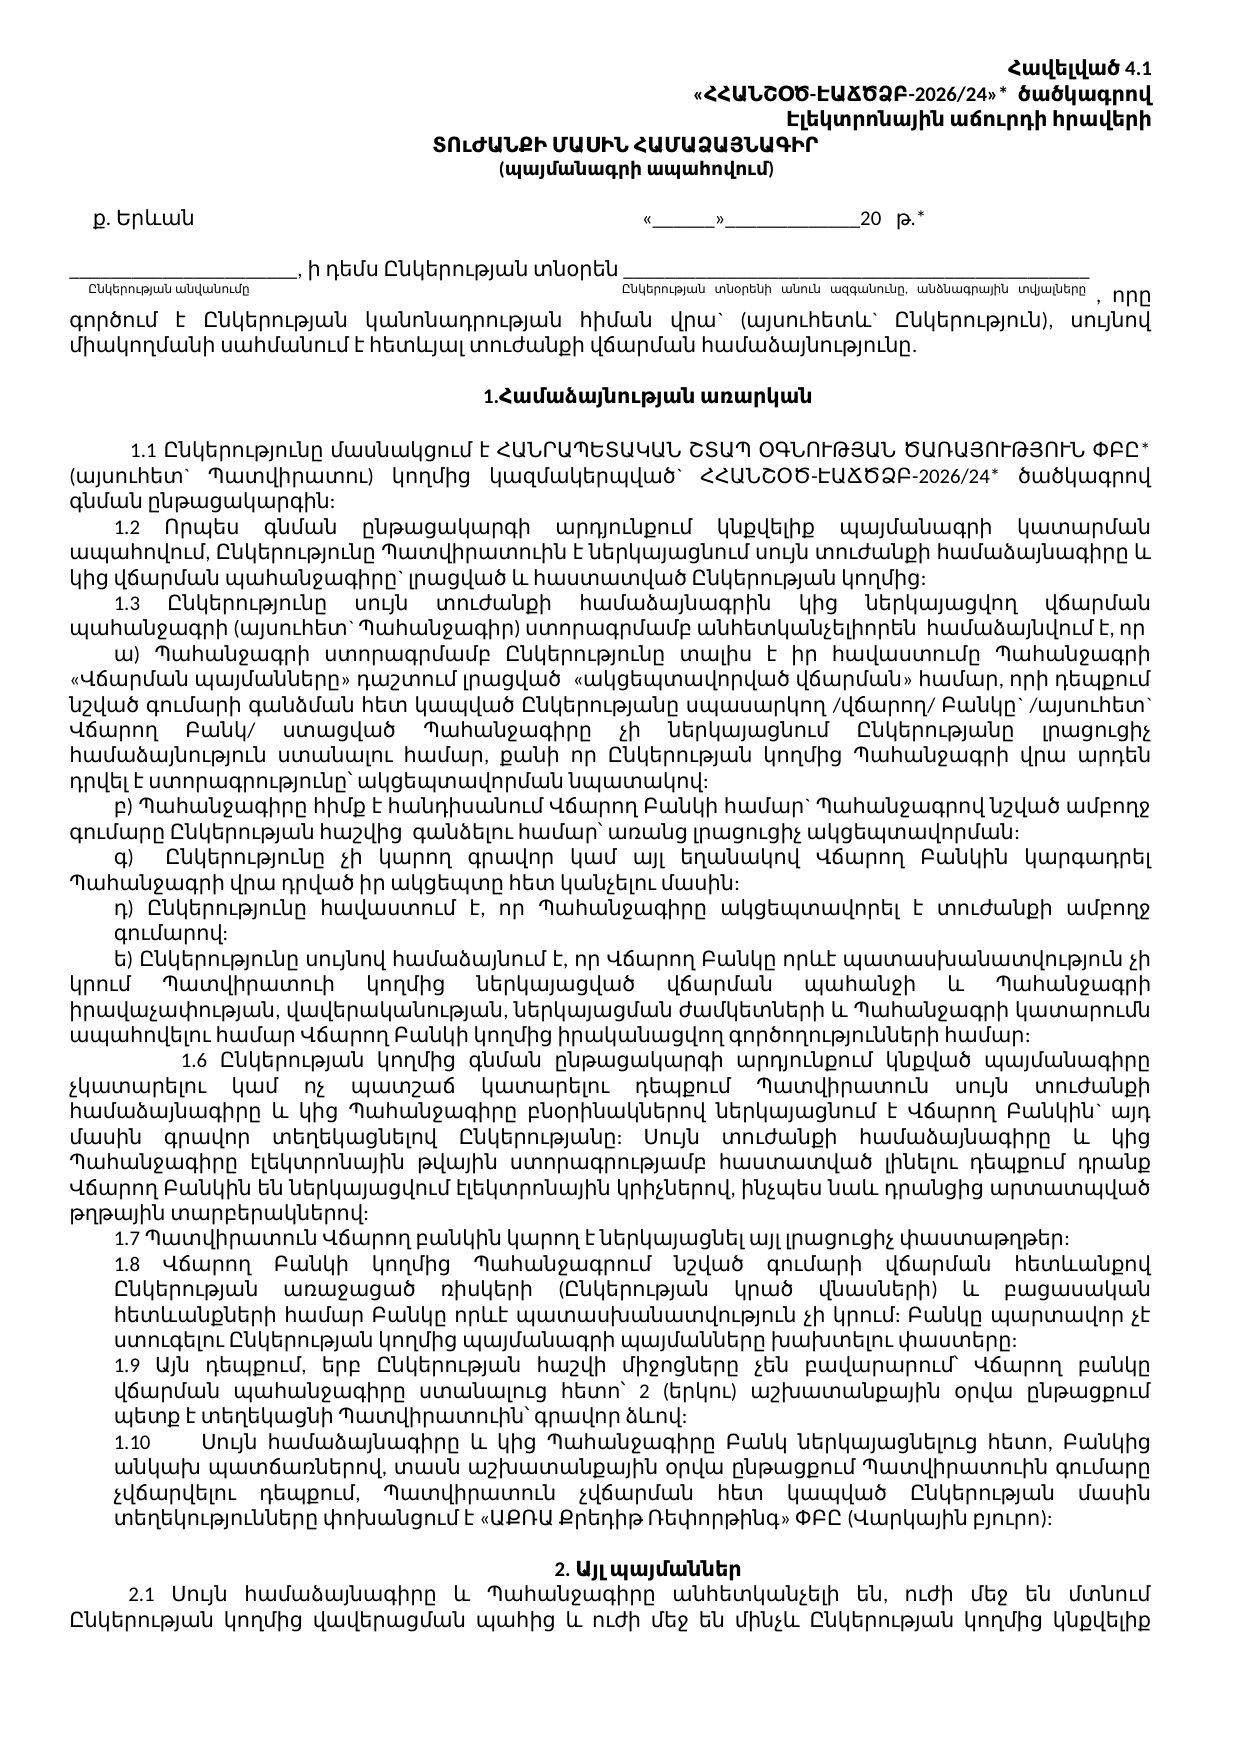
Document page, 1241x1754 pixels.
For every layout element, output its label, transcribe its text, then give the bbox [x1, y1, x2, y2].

text 1.1 Ընկերությունը մասնակցում է ՀԱՆՐԱՊԵՏԱԿԱՆ ՇՏԱՊ ՕԳՆՈՒԹՅԱՆ ԾԱՌԱՅՈՒԹՅՈՒՆ ՓԲԸ* (այսուհետ` Պատվիրատու) կողմից կազմակերպված` ՀՀԱՆՇՕԾ-ԷԱՃԾՁԲ-2026/24* ծածկագրով գնման ընթացակարգին: [69, 438, 1152, 514]
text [69, 1581, 1152, 1632]
text ______________________, ի դեմս Ընկերության տնօրեն _____________________________________________ [69, 256, 1152, 282]
text 1.9 Այն դեպքում, երբ Ընկերության հաշվի միջոցները չեն բավարարում՝ Վճարող բանկը վճարման պահանջագիրը ստանալուց հետո՝ 2 (երկու) աշխատանքային օրվա ընթացքում պետք է տեղեկացնի Պատվիրատուին՝ գրավոր ձևով: [113, 1353, 1152, 1429]
text 1.10 Սույն համաձայնագիրը և կից Պահանջագիրը Բանկ ներկայացնելուց հետո, Բանկից անկախ պատճառներով, տասն աշխատանքային օրվա ընթացքում Պատվիրատուին գումարը չվճարվելու դեպքում, Պատվիրատուն չվճարման հետ կապված Ընկերության մասին տեղեկությունները փոխանցում է «ԱՔՌԱ Քրեդիթ Ռեփորթինգ» ՓԲԸ (Վարկային բյուրո): [113, 1429, 1152, 1531]
text ե) Ընկերությունը սույնով համաձայնում է, որ Վճարող Բանկը որևէ պատասխանատվություն չի կրում Պատվիրատուի կողմից ներկայացված վճարման պահանջի և Պահանջագրի իրավաչափության, վավերականության, ներկայացման ժամկետների և Պահանջագրի կատարումն ապահովելու համար Վճարող Բանկի կողմից իրականացվող գործողությունների համար: [69, 946, 1152, 1048]
text 1.6 Ընկերության կողմից գնման ընթացակարգի արդյունքում կնքված պայմանագիրը չկատարելու կամ ոչ պատշաճ կատարելու դեպքում Պատվիրատուն սույն տուժանքի համաձայնագիրը և կից Պահանջագիրը բնօրինակներով ներկայացնում է Վճարող Բանկին` այդ մասին գրավոր տեղեկացնելով Ընկերությանը: Սույն տուժանքի համաձայնագիրը և կից Պահանջագիրը էլեկտրոնային թվային ստորագրությամբ հաստատված լինելու դեպքում դրանք Վճարող Բանկին են ներկայացվում էլեկտրոնային կրիչներով, ինչպես նաև դրանցից արտատպված թղթային տարբերակներով: [69, 1048, 1152, 1226]
text 1.7 Պատվիրատուն Վճարող բանկին կարող է ներկայացնել այլ լրացուցիչ փաստաթղթեր: [113, 1226, 1152, 1251]
text 2. Այլ պայմաններ [144, 1556, 1152, 1581]
text 1.3 Ընկերությունը սույն տուժանքի համաձայնագրին կից ներկայացվող վճարման պահանջագրի (այսուհետ` Պահանջագիր) ստորագրմամբ անհետկանչելիորեն համաձայնվում է, որ [69, 590, 1152, 641]
text 1.2 Որպես գնման ընթացակարգի արդյունքում կնքվելիք պայմանագրի կատարման ապահովում, Ընկերությունը Պատվիրատուին է ներկայացնում սույն տուժանքի համաձայնագիրը և կից վճարման պահանջագիրը` լրացված և հաստատված Ընկերության կողմից: [69, 514, 1152, 590]
text 1.8 Վճարող Բանկի կողմից Պահանջագրում նշված գումարի վճարման հետևանքով Ընկերության առաջացած ռիսկերի (Ընկերության կրած վնասների) և բացասական հետևանքների համար Բանկը որևէ պատասխանատվություն չի կրում: Բանկը պարտավոր չէ ստուգելու Ընկերության կողմից պայմանագրի պայմանները խախտելու փաստերը: [113, 1251, 1152, 1353]
text ՏՈւԺԱՆՔԻ ՄԱՍԻՆ ՀԱՄԱՁԱՅՆԱԳԻՐ [69, 132, 1152, 157]
text բ) Պահանջագիրը հիմք է հանդիսանում Վճարող Բանկի համար` Պահանջագրով նշված ամբողջ գումարը Ընկերության հաշվից գանձելու համար՝ առանց լրացուցիչ ակցեպտավորման: [69, 793, 1152, 844]
text գ) Ընկերությունը չի կարող գրավոր կամ այլ եղանակով Վճարող Բանկին կարգադրել Պահանջագրի վրա դրված իր ակցեպտը հետ կանչելու մասին: [69, 844, 1152, 895]
text դ) Ընկերությունը հավաստում է, որ Պահանջագիրը ակցեպտավորել է տուժանքի ամբողջ գումարով: [113, 895, 1152, 946]
text ք. Երևան «______»_____________20 թ.* [69, 206, 1152, 231]
text «ՀՀԱՆՇՕԾ-ԷԱՃԾՁԲ-2026/24»* ծածկագրով [69, 81, 1152, 106]
text Ընկերության անվանումը Ընկերության տնօրենի անուն ազգանունը, անձնագրային տվյալները , որը գործում է Ընկերության կանոնադրության հիման վրա` (այսուհետև` Ընկերություն), սույնով միակողմանի սահմանում է հետևյալ տուժանքի վճարման համաձայնությունը. [69, 282, 1152, 358]
text 1.Համաձայնության առարկան [144, 383, 1152, 409]
text Էլեկտրոնային աճուրդի հրավերի [69, 106, 1152, 132]
text (պայմանագրի ապահովում) [69, 157, 1152, 180]
text Հավելված 4.1 [69, 56, 1152, 81]
text ա) Պահանջագրի ստորագրմամբ Ընկերությունը տալիս է իր հավաստումը Պահանջագրի «Վճարման պայմանները» դաշտում լրացված «ակցեպտավորված վճարման» համար, որի դեպքում նշված գումարի գանձման հետ կապված Ընկերությանը սպասարկող /վճարող/ Բանկը` /այսուհետ` Վճարող Բանկ/ ստացված Պահանջագիրը չի ներկայացնում Ընկերությանը լրացուցիչ համաձայնություն ստանալու համար, քանի որ Ընկերության կողմից Պահանջագրի վրա արդեն դրվել է ստորագրությունը՝ ակցեպտավորման նպատակով: [69, 641, 1152, 793]
